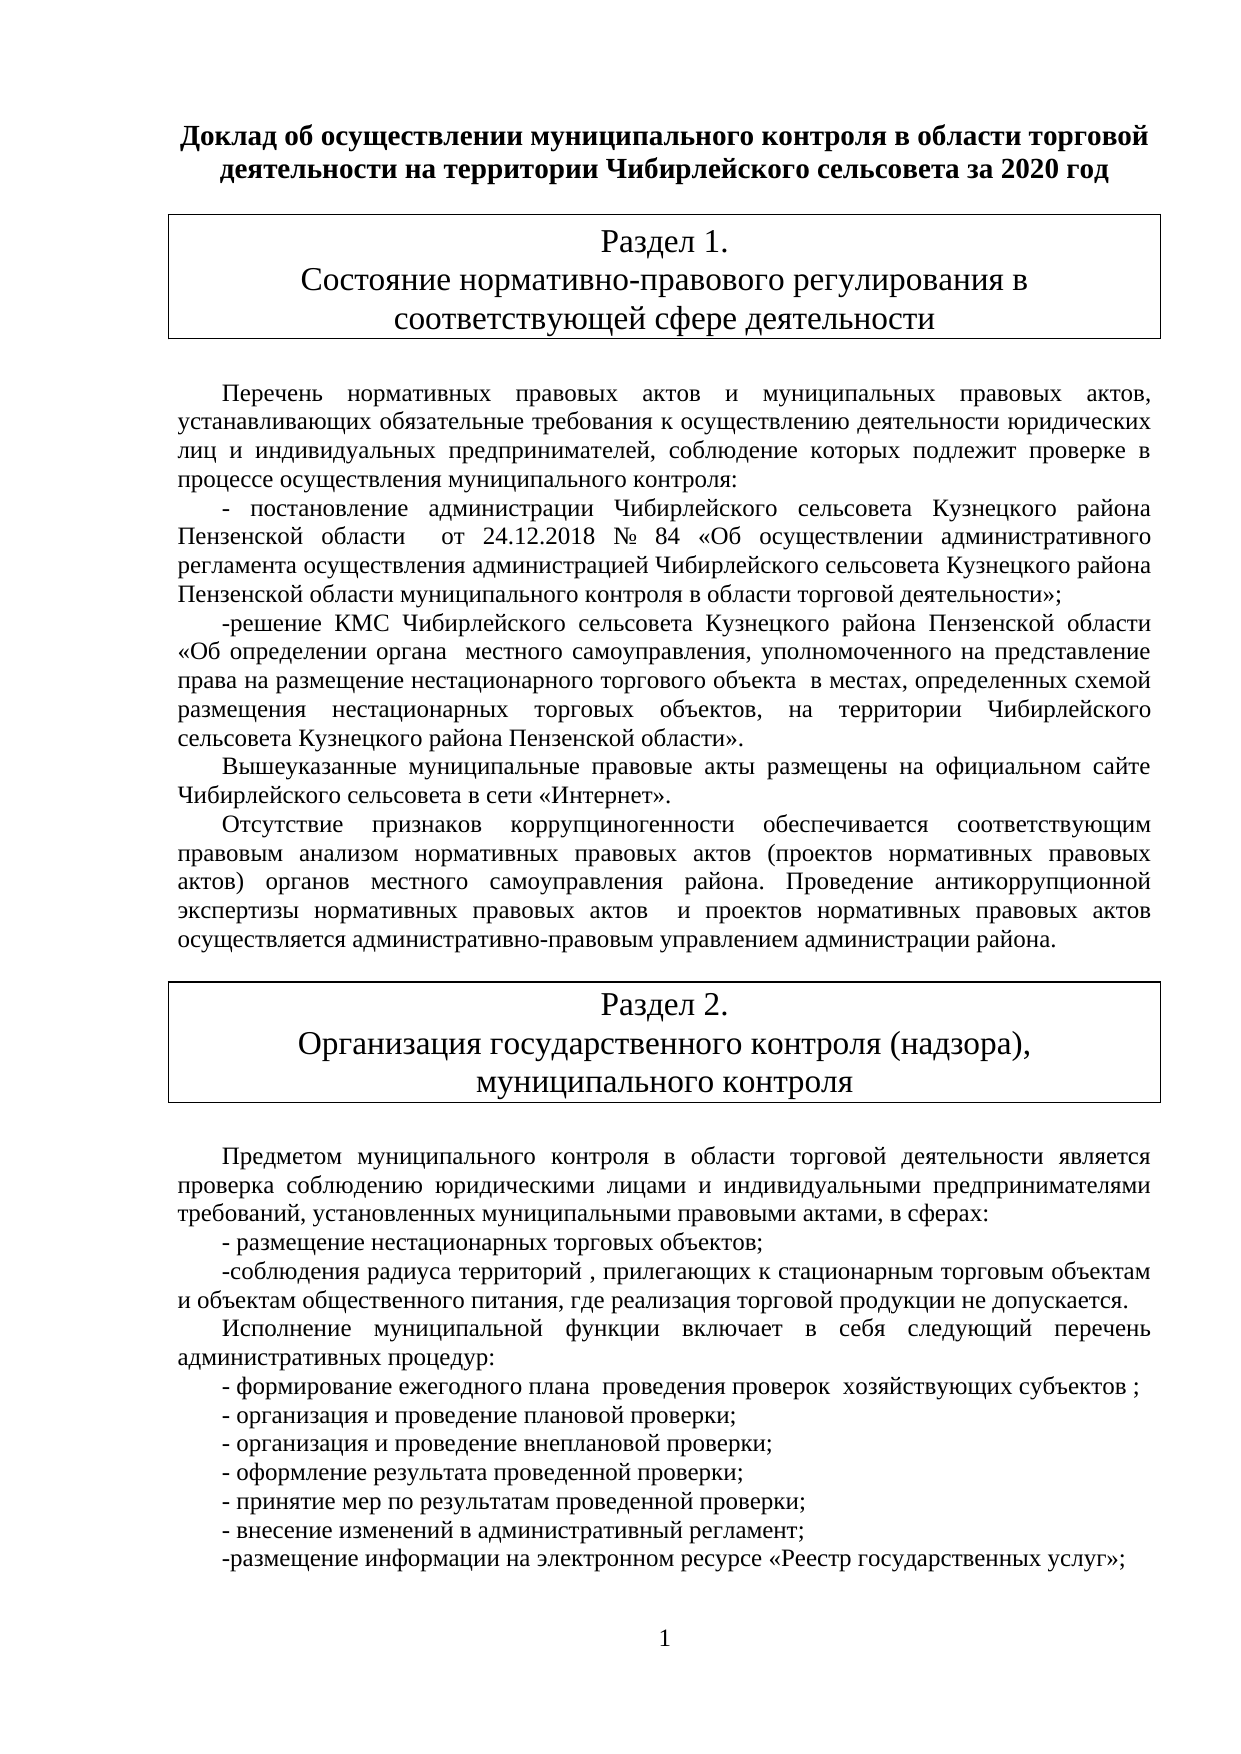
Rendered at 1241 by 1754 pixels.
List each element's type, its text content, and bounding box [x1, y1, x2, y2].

text - постановление администрации Чибирлейского сельсовета Кузнецкого района Пензенской области от 24.12.2018 № 84 «Об осуществлении административного регламента осуществления администрацией Чибирлейского сельсовета Кузнецкого района Пензенской области муниципального контроля в области торговой деятельности»; [177, 493, 1152, 608]
text Раздел 1. [169, 215, 1160, 259]
text - формирование ежегодного плана проведения проверок хозяйствующих субъектов ; [177, 1371, 1152, 1400]
text Вышеуказанные муниципальные правовые акты размещены на официальном сайте Чибирлейского сельсовета в сети «Интернет». [177, 751, 1152, 809]
text - организация и проведение внеплановой проверки; [177, 1428, 1152, 1457]
text - оформление результата проведенной проверки; [177, 1457, 1152, 1486]
text соответствующей сфере деятельности [169, 291, 1160, 338]
text муниципального контроля [169, 1058, 1160, 1102]
text - размещение нестационарных торговых объектов; [177, 1227, 1152, 1256]
text Отсутствие признаков коррупциногенности обеспечивается соответствующим правовым анализом нормативных правовых актов (проектов нормативных правовых актов) органов местного самоуправления района. Проведение антикоррупционной экспертизы нормативных правовых актов и проектов нормативных правовых актов осуществляется административно-правовым управлением администрации района. [177, 809, 1152, 953]
text Организация государственного контроля (надзора), [177, 1023, 1152, 1058]
text Состояние нормативно-правового регулирования в [177, 259, 1152, 291]
text Предметом муниципального контроля в области торговой деятельности является проверка соблюдению юридическими лицами и индивидуальными предпринимателями требований, установленных муниципальными правовыми актами, в сферах: [177, 1141, 1152, 1227]
text Раздел 2. [169, 983, 1160, 1023]
text Исполнение муниципальной функции включает в себя следующий перечень административных процедур: [177, 1313, 1152, 1371]
text Перечень нормативных правовых актов и муниципальных правовых актов, устанавливающих обязательные требования к осуществлению деятельности юридических лиц и индивидуальных предпринимателей, соблюдение которых подлежит проверке в процессе осуществления муниципального контроля: [177, 378, 1152, 493]
text -решение КМС Чибирлейского сельсовета Кузнецкого района Пензенской области «Об определении органа местного самоуправления, уполномоченного на представление права на размещение нестационарного торгового объекта в местах, определенных схемой размещения нестационарных торговых объектов, на территории Чибирлейского сельсовета Кузнецкого района Пензенской области». [177, 608, 1152, 751]
text - организация и проведение плановой проверки; [177, 1400, 1152, 1428]
text Доклад об осуществлении муниципального контроля в области торговой деятельности на территории Чибирлейского сельсовета за 2020 год [177, 118, 1152, 185]
text -соблюдения радиуса территорий , прилегающих к стационарным торговым объектам и объектам общественного питания, где реализация торговой продукции не допускается. [177, 1256, 1152, 1313]
text - принятие мер по результатам проведенной проверки; [177, 1486, 1152, 1515]
text -размещение информации на электронном ресурсе «Реестр государственных услуг»; [177, 1543, 1152, 1572]
text - внесение изменений в административный регламент; [177, 1515, 1152, 1543]
